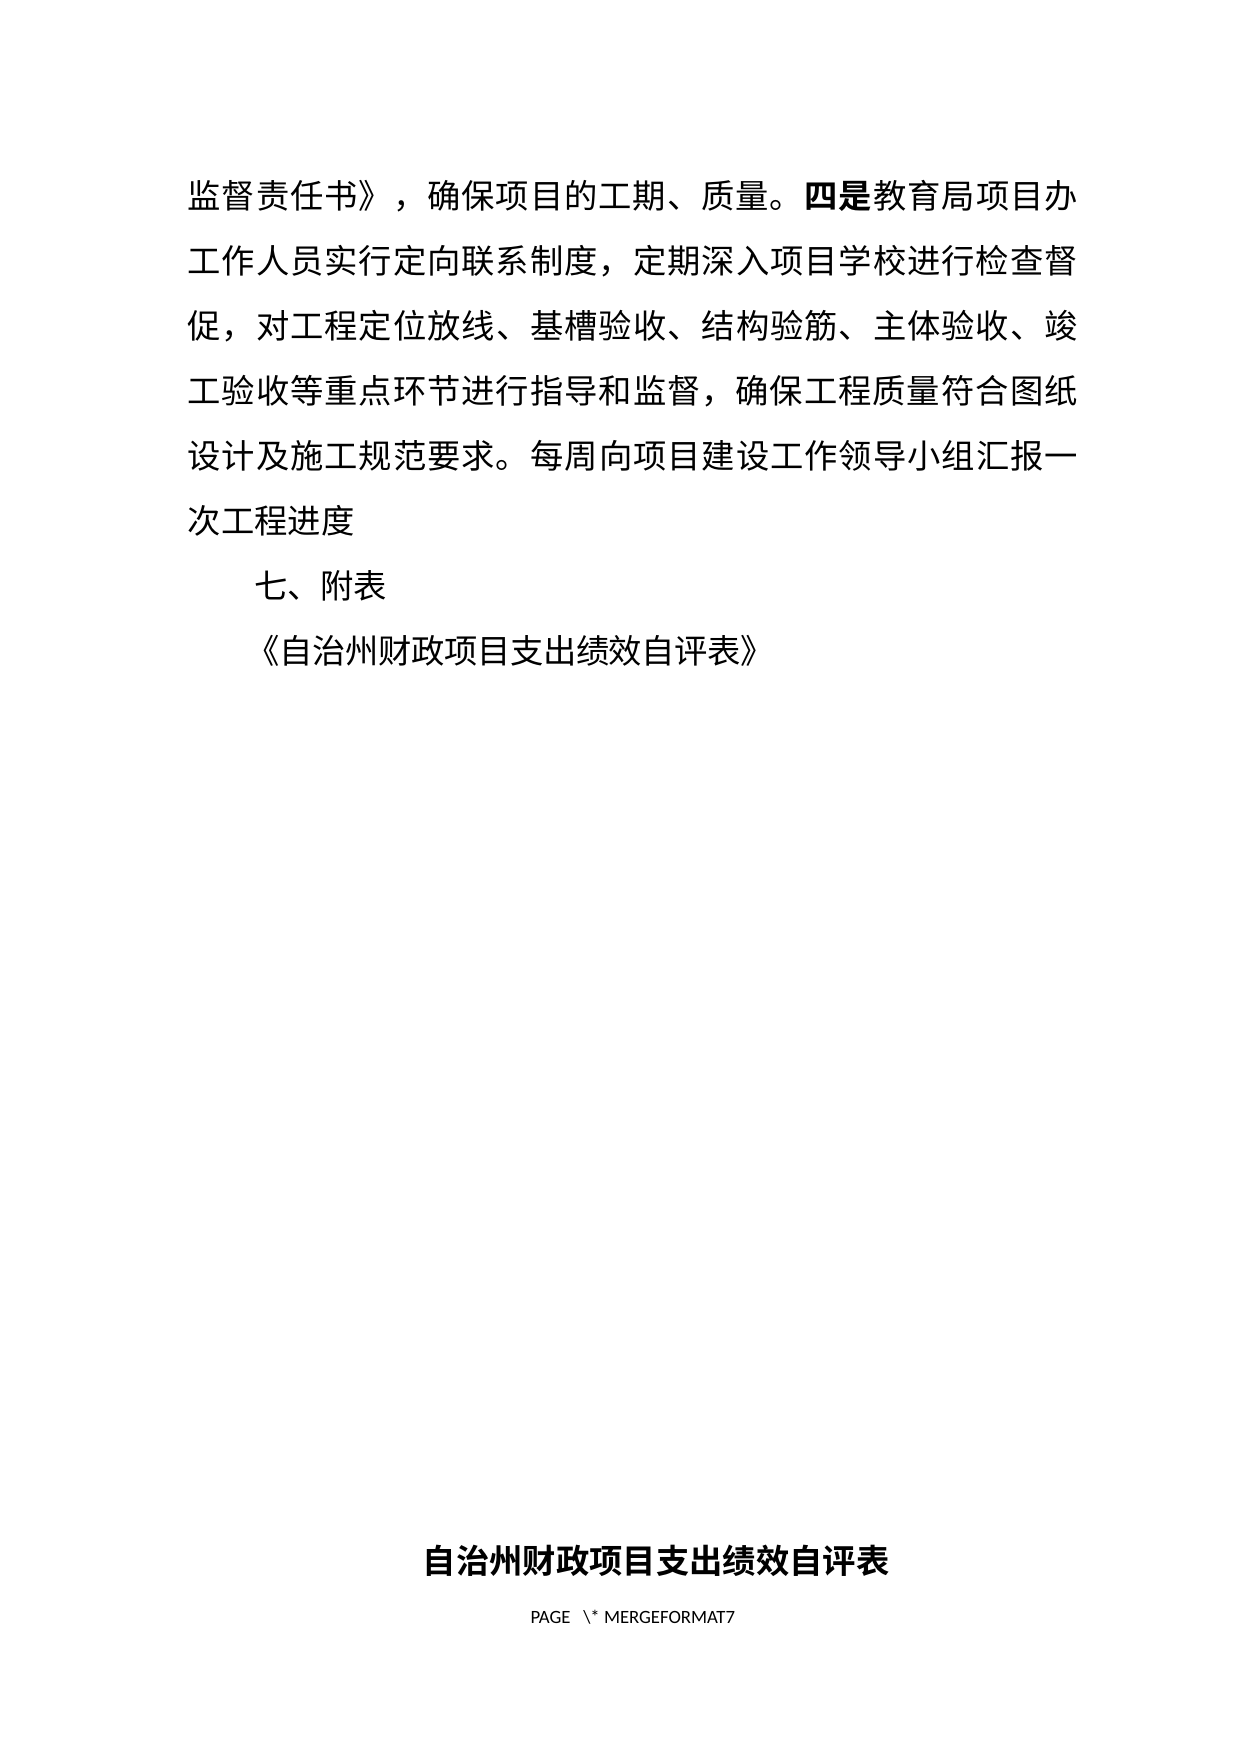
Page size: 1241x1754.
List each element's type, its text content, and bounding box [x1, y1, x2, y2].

table_header 自治州财政项目支出绩效自评表 [186, 1527, 1126, 1592]
text 《自治州财政项目支出绩效自评表》 [187, 617, 1078, 682]
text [187, 162, 1078, 552]
text 七、附表 [187, 552, 1078, 617]
